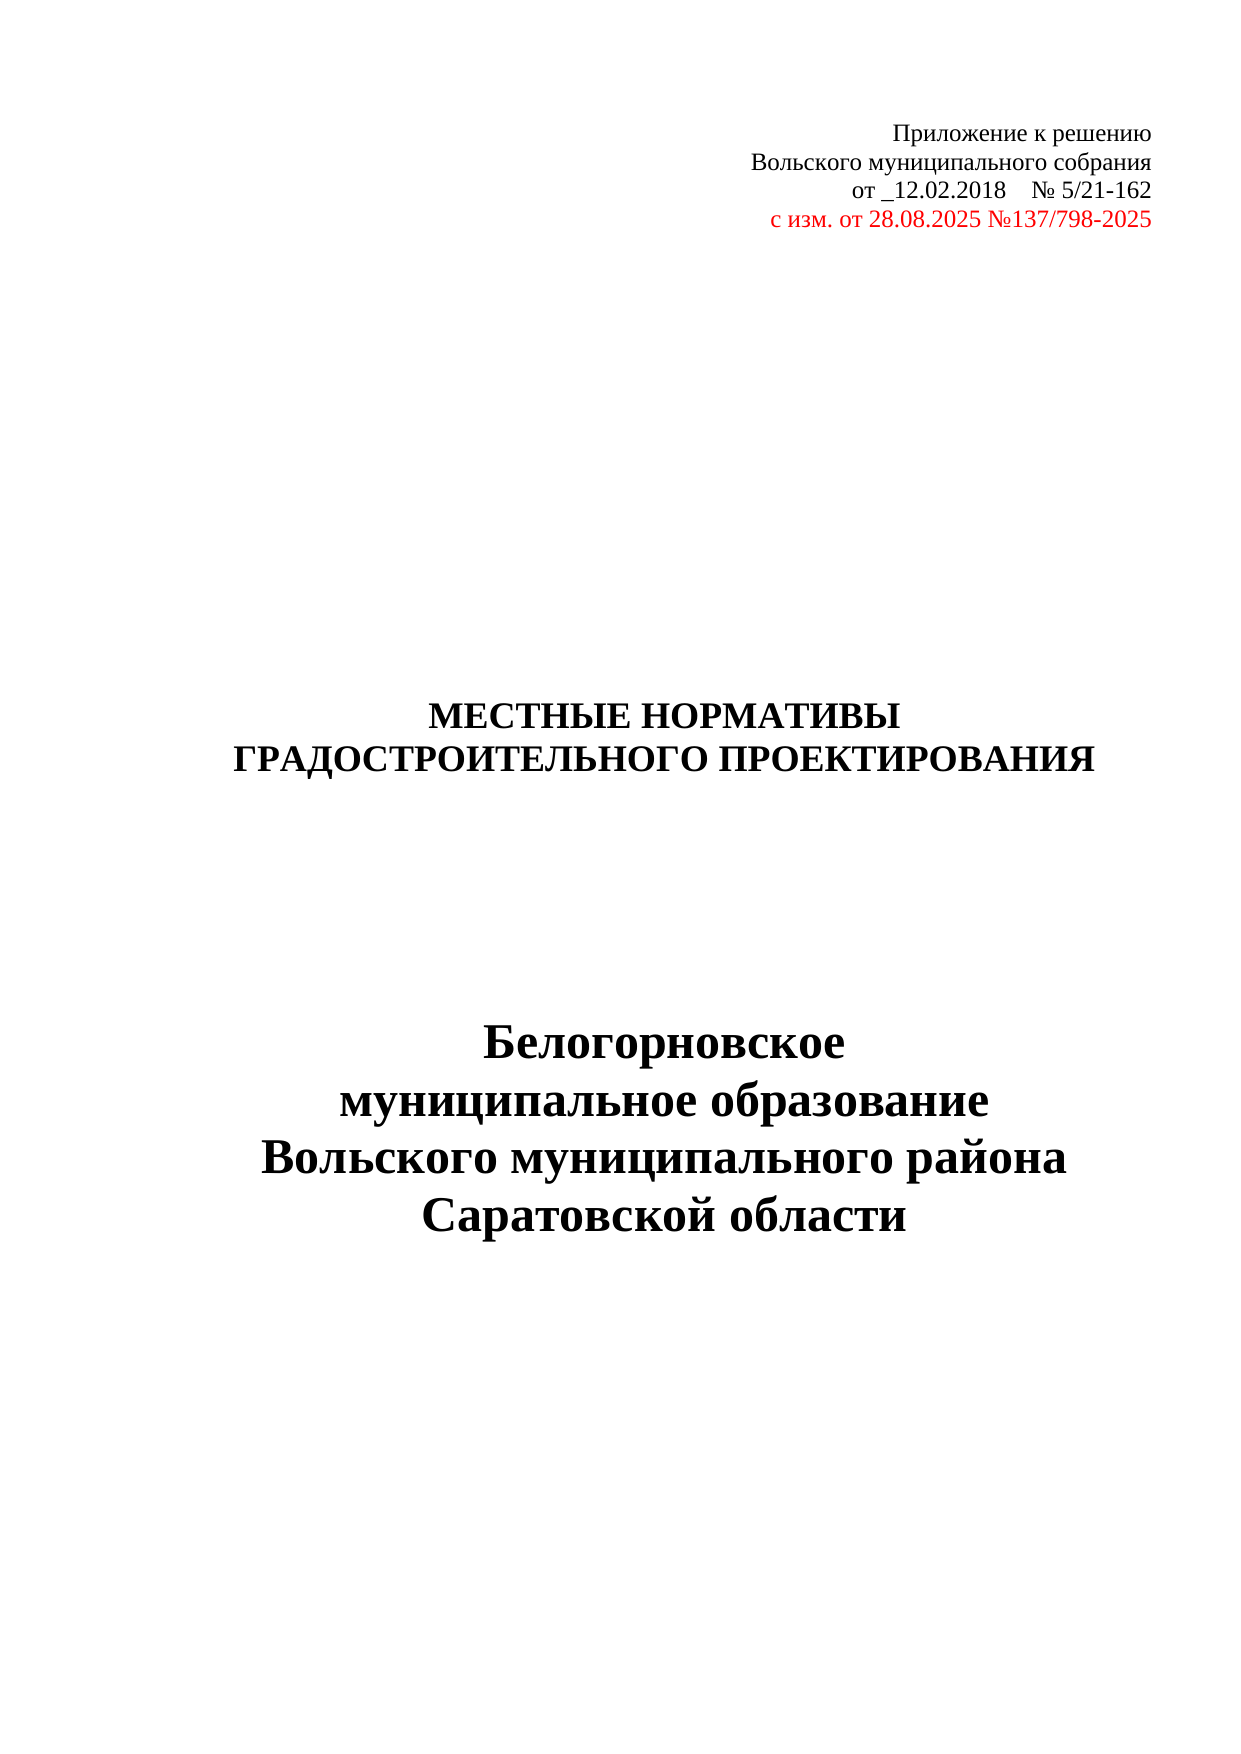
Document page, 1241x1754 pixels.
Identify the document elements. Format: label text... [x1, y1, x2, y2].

text муниципальное образование [177, 1069, 1152, 1127]
text от _12.02.2018 № 5/21-162 [177, 176, 1152, 204]
text Вольского муниципального района [177, 1127, 1152, 1184]
text Приложение к решению [177, 118, 1152, 147]
text Белогорновское [177, 1012, 1152, 1069]
text Саратовской области [177, 1184, 1152, 1242]
text Вольского муниципального собрания [177, 147, 1152, 176]
text с изм. от 28.08.2025 №137/798-2025 [177, 204, 1152, 233]
text МЕСТНЫЕ НОРМАТИВЫ [177, 693, 1152, 736]
text ГРАДОСТРОИТЕЛЬНОГО ПРОЕКТИРОВАНИЯ [177, 736, 1152, 779]
